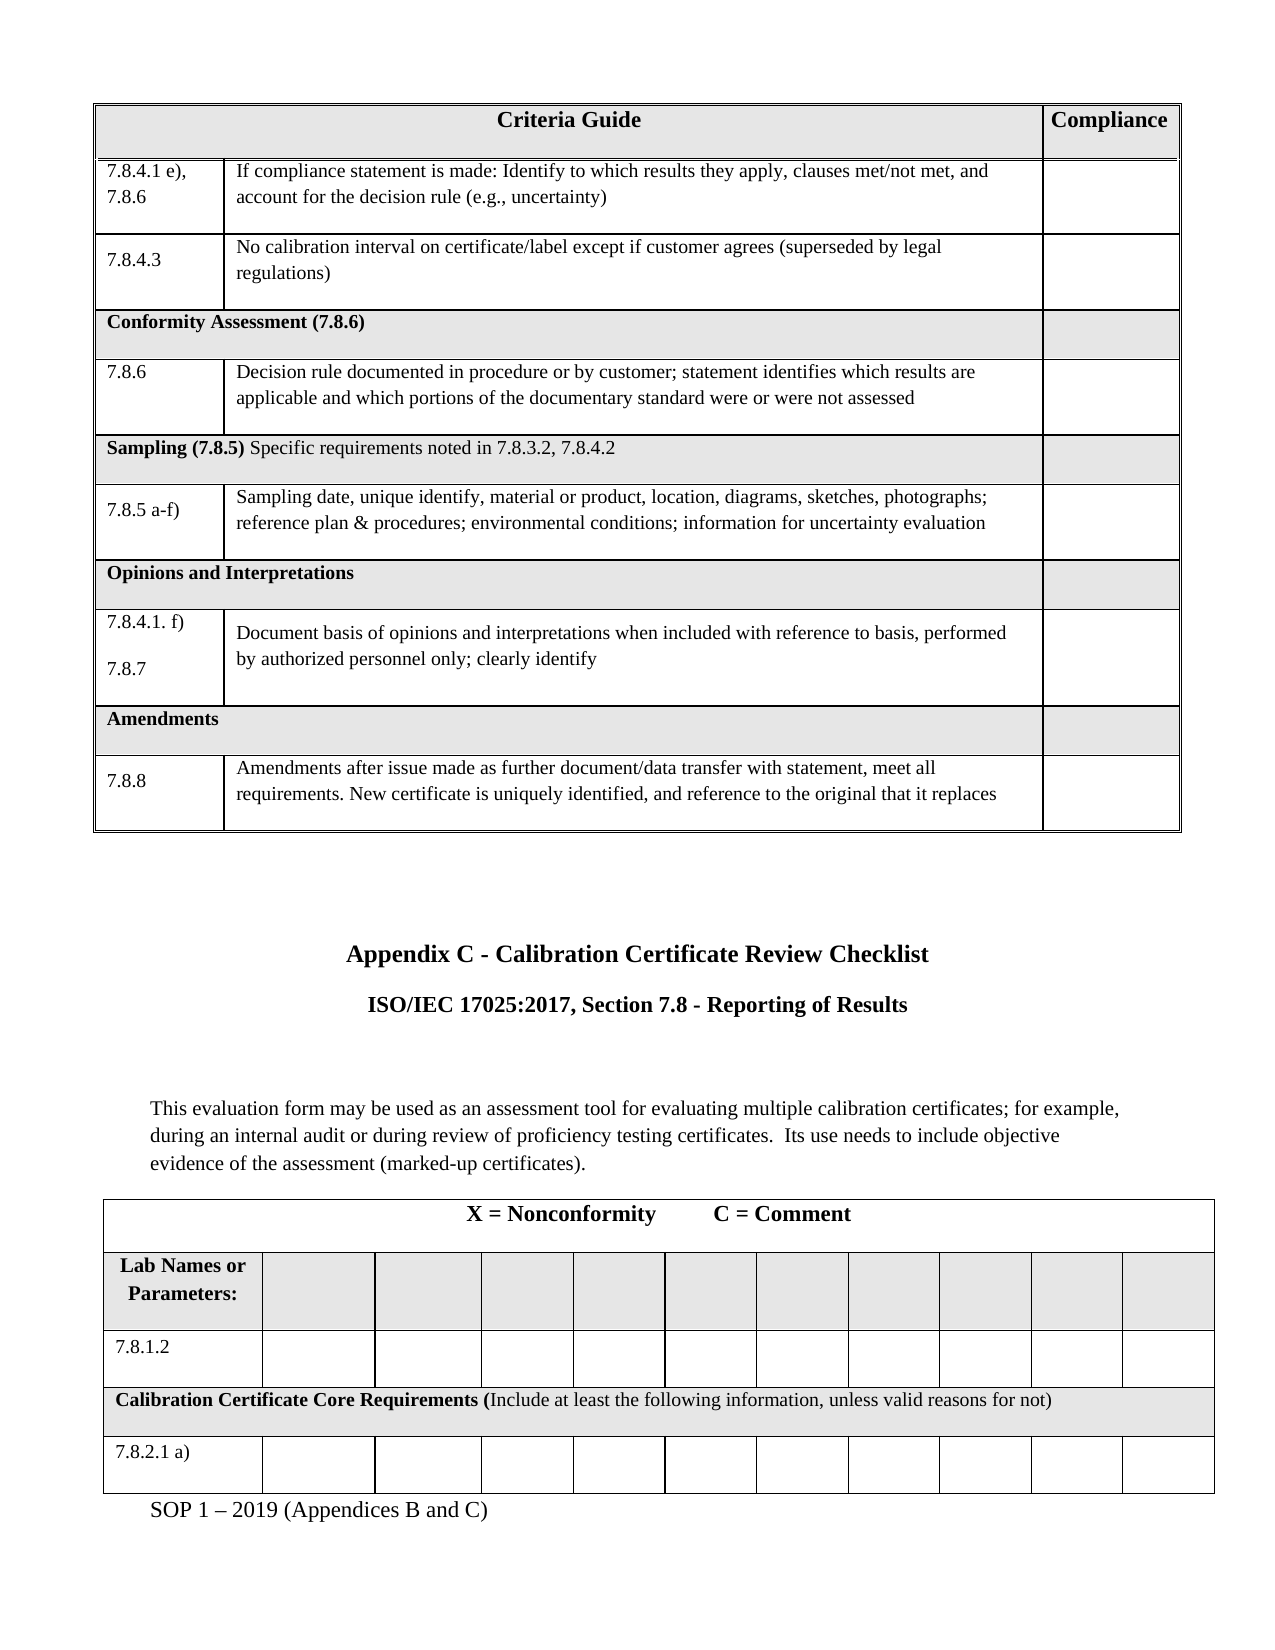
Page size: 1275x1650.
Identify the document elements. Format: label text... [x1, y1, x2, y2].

table_cell [1044, 360, 1179, 434]
table_cell [1123, 1331, 1214, 1387]
table_cell [666, 1331, 756, 1387]
table_header Criteria Guide [96, 106, 1042, 158]
table_cell [1044, 485, 1179, 559]
table_header X = Nonconformity C = Comment [104, 1200, 1214, 1252]
table_cell [1044, 707, 1179, 754]
table_cell No calibration interval on certificate/label except if customer agrees (superseded by legal regulations) [225, 235, 1042, 309]
text ISO/IEC 17025:2017, Section 7.8 - Reporting of Results [150, 991, 1125, 1017]
table_cell 7.8.4.1. f) 7.8.7 [96, 610, 223, 705]
table_cell [849, 1437, 939, 1492]
table_cell [1044, 561, 1179, 609]
table_cell Sampling date, unique identify, material or product, location, diagrams, sketches, photographs; reference plan & procedures; environmental conditions; information for uncertainty evaluation [225, 485, 1042, 559]
table_cell [482, 1253, 573, 1329]
table_cell If compliance statement is made: Identify to which results they apply, clauses met/not met, and account for the decision rule (e.g., uncertainty) [225, 161, 1042, 233]
table_cell [1032, 1253, 1122, 1329]
table_cell [757, 1437, 848, 1492]
table_cell [263, 1253, 374, 1329]
table_cell [263, 1437, 374, 1492]
table_cell [1032, 1331, 1122, 1387]
table_cell [940, 1253, 1031, 1329]
table_cell 7.8.2.1 a) [104, 1437, 262, 1492]
table_cell [666, 1253, 756, 1329]
table_cell 7.8.8 [96, 756, 223, 830]
table_cell [940, 1331, 1031, 1387]
table_cell [574, 1437, 664, 1492]
table_cell Opinions and Interpretations [96, 561, 1042, 609]
table_cell [1123, 1253, 1214, 1329]
table_cell [376, 1253, 481, 1329]
table_cell Decision rule documented in procedure or by customer; statement identifies which results are applicable and which portions of the documentary standard were or were not assessed [225, 360, 1042, 434]
table_cell [376, 1437, 481, 1492]
table_cell [263, 1331, 374, 1387]
table_cell [1044, 610, 1179, 705]
table_cell Lab Names or Parameters: [104, 1253, 262, 1329]
table_cell 7.8.5 a-f) [96, 485, 223, 559]
table_cell [574, 1331, 664, 1387]
table_cell Sampling (7.8.5) Specific requirements noted in 7.8.3.2, 7.8.4.2 [96, 436, 1042, 483]
table_cell [1044, 158, 1179, 233]
table_cell 7.8.1.2 [104, 1331, 262, 1387]
table_cell 7.8.4.3 [96, 235, 223, 309]
table_cell 7.8.4.1 e), 7.8.6 [96, 158, 223, 233]
table_cell Amendments after issue made as further document/data transfer with statement, meet all requirements. New certificate is uniquely identified, and reference to the original that it replaces [225, 756, 1042, 830]
table_cell [1044, 311, 1179, 358]
table_cell [376, 1331, 481, 1387]
table_cell [849, 1331, 939, 1387]
table_cell [1032, 1437, 1122, 1492]
table_cell [1044, 756, 1179, 830]
table_cell [482, 1331, 573, 1387]
table_cell [940, 1437, 1031, 1492]
table_cell Conformity Assessment (7.8.6) [96, 311, 1042, 358]
table_header Compliance [1044, 106, 1179, 158]
table_cell [757, 1331, 848, 1387]
text This evaluation form may be used as an assessment tool for evaluating multiple calibration certificates; for example, during an internal audit or during review of proficiency testing certificates. Its use needs to include objective evidence of the assessment (marked-up certificates). [150, 1096, 1125, 1175]
table_cell Amendments [96, 707, 1042, 754]
table_cell [666, 1437, 756, 1492]
table_cell [1044, 436, 1179, 483]
table_cell 7.8.6 [96, 360, 223, 434]
table_cell [574, 1253, 664, 1329]
table_cell [849, 1253, 939, 1329]
table_cell Document basis of opinions and interpretations when included with reference to basis, performed by authorized personnel only; clearly identify [225, 610, 1042, 705]
text Appendix C - Calibration Certificate Review Checklist [150, 939, 1125, 968]
table_cell [1044, 235, 1179, 309]
table_cell [757, 1253, 848, 1329]
table_cell Calibration Certificate Core Requirements (Include at least the following information, unless valid reasons for not) [104, 1388, 1214, 1436]
table_cell [482, 1437, 573, 1492]
table_cell [1123, 1437, 1214, 1492]
